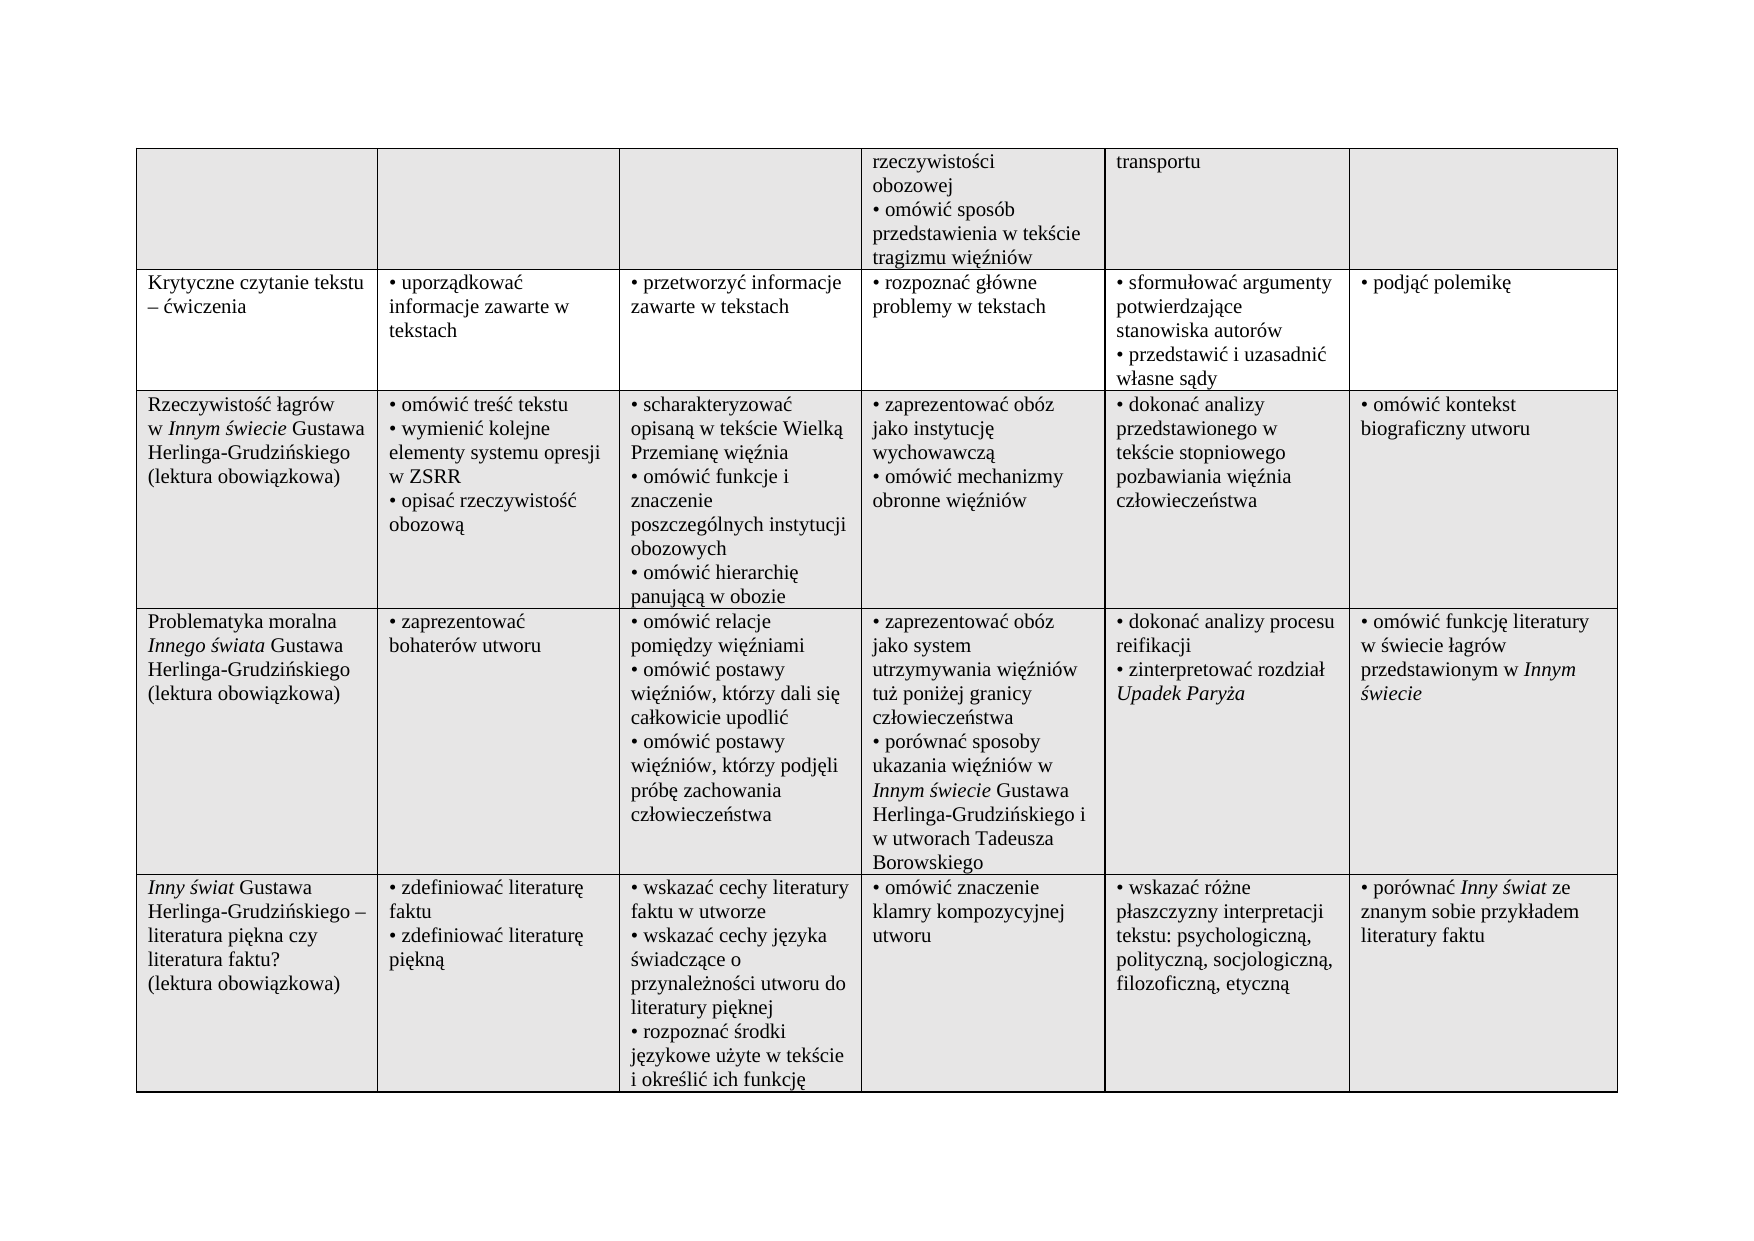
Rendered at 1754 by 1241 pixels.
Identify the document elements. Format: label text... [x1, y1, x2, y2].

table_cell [378, 149, 619, 269]
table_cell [137, 149, 377, 269]
table_cell • omówić kontekst biograficzny utworu [1350, 391, 1617, 608]
table_cell • podjąć polemikę [1350, 270, 1617, 390]
table_cell • zaprezentować bohaterów utworu [378, 609, 619, 874]
table_cell • omówić funkcję literatury w świecie łagrów przedstawionym w Innym świecie [1350, 609, 1617, 874]
table_cell • uporządkować informacje zawarte w tekstach [378, 270, 619, 390]
table_cell Inny świat Gustawa Herlinga-Grudzińskiego – literatura piękna czy literatura faktu? (lektura obowiązkowa) [137, 875, 377, 1091]
table_cell • zdefiniować literaturę faktu • zdefiniować literaturę piękną [378, 875, 619, 1091]
table_cell • omówić znaczenie klamry kompozycyjnej utworu [862, 875, 1104, 1091]
table_cell • dokonać analizy przedstawionego w tekście stopniowego pozbawiania więźnia człowieczeństwa [1106, 391, 1349, 608]
table_cell • omówić treść tekstu • wymienić kolejne elementy systemu opresji w ZSRR • opisać rzeczywistość obozową [378, 391, 619, 608]
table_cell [1350, 149, 1617, 269]
table_cell • wskazać cechy literatury faktu w utworze • wskazać cechy języka świadczące o przynależności utworu do literatury pięknej • rozpoznać środki językowe użyte w tekście i określić ich funkcję [620, 875, 861, 1091]
table_cell Rzeczywistość łagrów w Innym świecie Gustawa Herlinga-Grudzińskiego (lektura obowiązkowa) [137, 391, 377, 608]
table_cell • rozpoznać główne problemy w tekstach [862, 270, 1104, 390]
table_cell • porównać Inny świat ze znanym sobie przykładem literatury faktu [1350, 875, 1617, 1091]
table_cell • wskazać różne płaszczyzny interpretacji tekstu: psychologiczną, polityczną, socjologiczną, filozoficzną, etyczną [1106, 875, 1349, 1091]
table_cell • sformułować argumenty potwierdzające stanowiska autorów • przedstawić i uzasadnić własne sądy [1106, 270, 1349, 390]
table_cell • omówić relacje pomiędzy więźniami • omówić postawy więźniów, którzy dali się całkowicie upodlić • omówić postawy więźniów, którzy podjęli próbę zachowania człowieczeństwa [620, 609, 861, 874]
table_cell Problematyka moralna Innego świata Gustawa Herlinga-Grudzińskiego (lektura obowiązkowa) [137, 609, 377, 874]
table_cell • scharakteryzować opisaną w tekście Wielką Przemianę więźnia • omówić funkcje i znaczenie poszczególnych instytucji obozowych • omówić hierarchię panującą w obozie [620, 391, 861, 608]
table_cell Krytyczne czytanie tekstu – ćwiczenia [137, 270, 377, 390]
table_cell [1106, 149, 1349, 269]
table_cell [862, 149, 1104, 269]
table_cell • przetworzyć informacje zawarte w tekstach [620, 270, 861, 390]
table_cell • dokonać analizy procesu reifikacji • zinterpretować rozdział Upadek Paryża [1106, 609, 1349, 874]
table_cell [620, 149, 861, 269]
table_cell • zaprezentować obóz jako system utrzymywania więźniów tuż poniżej granicy człowieczeństwa • porównać sposoby ukazania więźniów w Innym świecie Gustawa Herlinga-Grudzińskiego i w utworach Tadeusza Borowskiego [862, 609, 1104, 874]
table_cell • zaprezentować obóz jako instytucję wychowawczą • omówić mechanizmy obronne więźniów [862, 391, 1104, 608]
